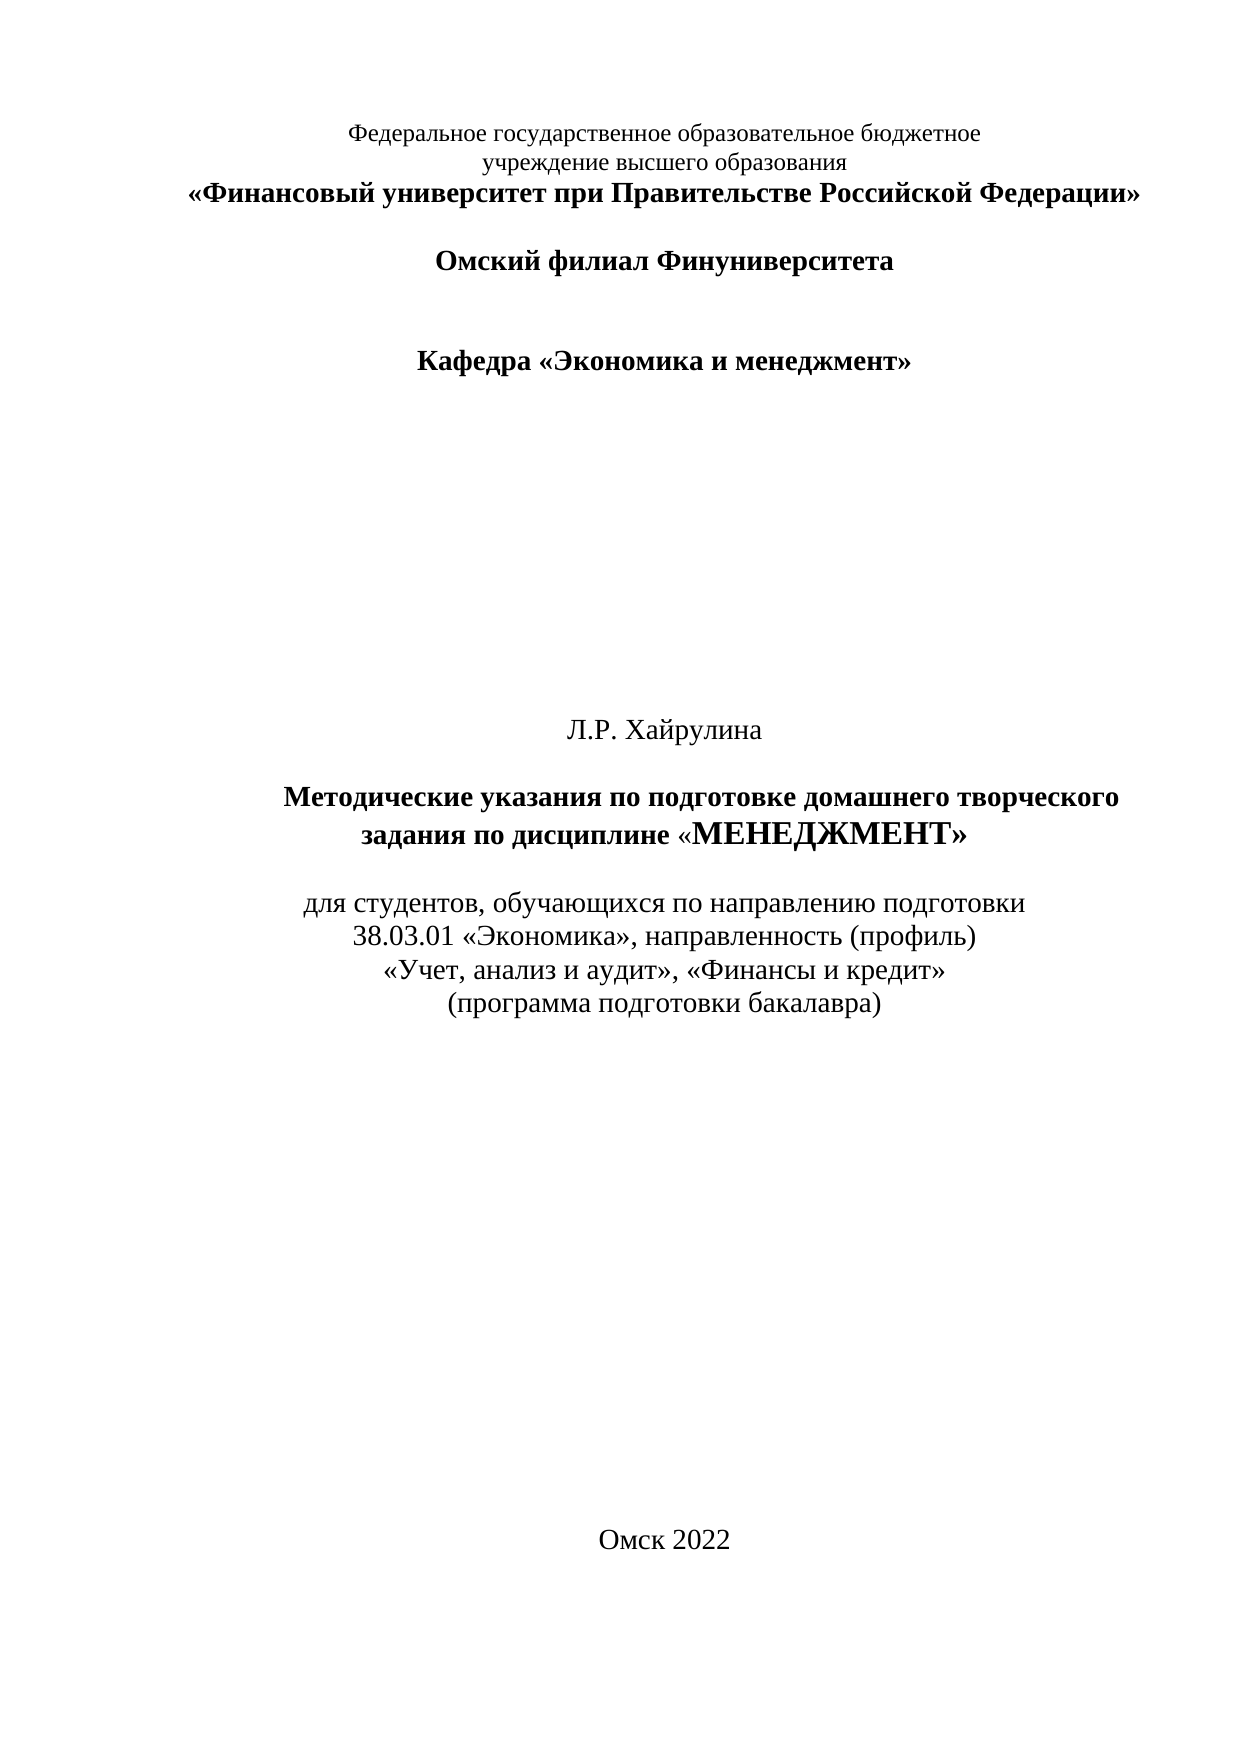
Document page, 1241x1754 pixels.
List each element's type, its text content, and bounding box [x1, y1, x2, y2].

text «Финансовый университет при Правительстве Российской Федерации» [177, 176, 1152, 209]
text учреждение высшего образования [177, 147, 1152, 176]
text Омский филиал Финуниверситета [177, 243, 1152, 276]
text для студентов, обучающихся по направлению подготовки [177, 885, 1152, 918]
text Методические указания по подготовке домашнего творческого задания по дисциплине «МЕНЕДЖМЕНТ» [177, 779, 1152, 851]
text Кафедра «Экономика и менеджмент» [177, 343, 1152, 377]
text 38.03.01 «Экономика», направленность (профиль) [177, 918, 1152, 952]
text Федеральное государственное образовательное бюджетное [177, 118, 1152, 147]
text (программа подготовки бакалавра) [177, 985, 1152, 1019]
text «Учет, анализ и аудит», «Финансы и кредит» [177, 952, 1152, 985]
text Омск 2022 [177, 1522, 1152, 1556]
text Л.Р. Хайрулина [177, 712, 1152, 746]
